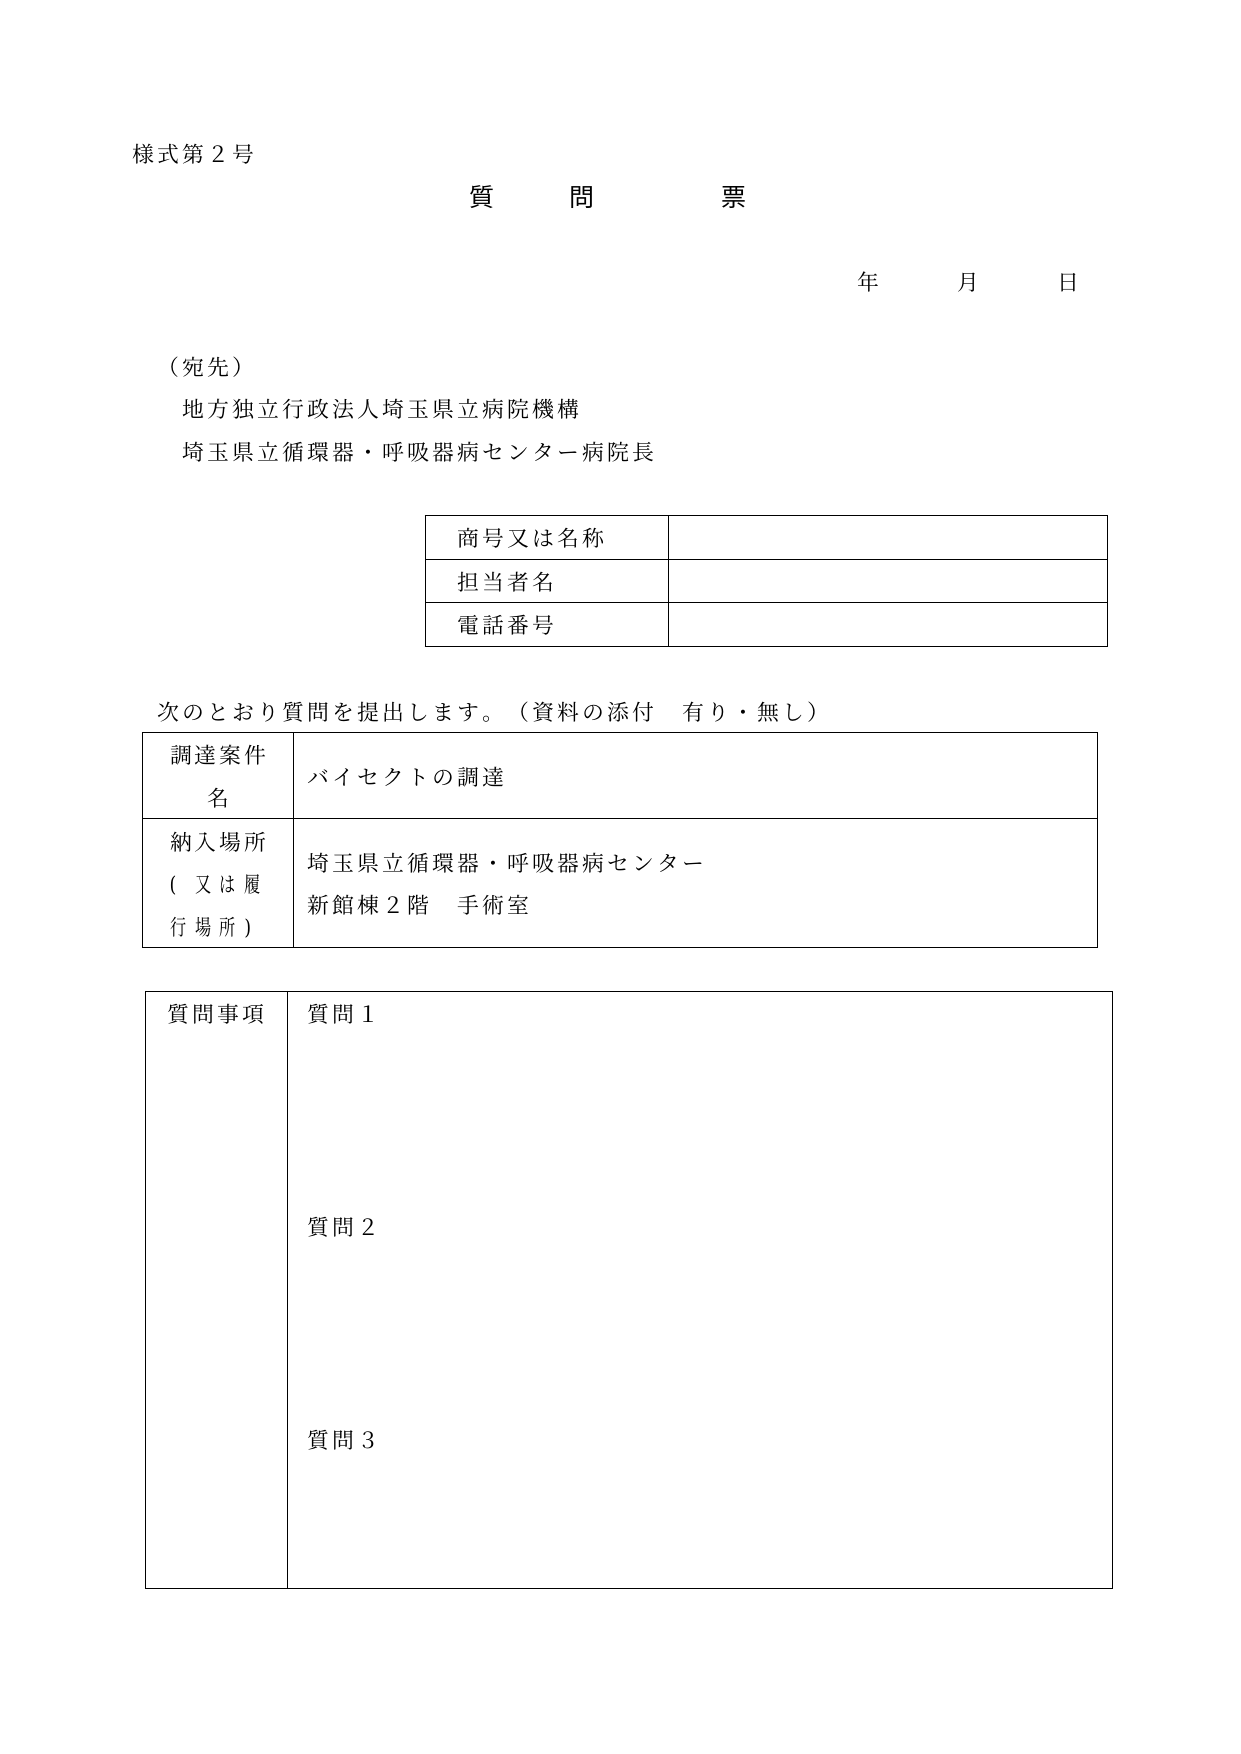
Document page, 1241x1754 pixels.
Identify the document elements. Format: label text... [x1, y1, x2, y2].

table_header 質問事項 [146, 992, 287, 1588]
table_header バイセクトの調達 [294, 733, 1097, 818]
text 地方独立行政法人埼玉県立病院機構 [133, 387, 1108, 429]
text 様式第２号 [133, 131, 1108, 174]
text 質問票 [133, 174, 1108, 217]
table_header 質問１ 質問２ 質問３ [288, 992, 1112, 1588]
text 年 月 日 [133, 259, 1082, 302]
table_header 調達案件名 [143, 733, 293, 818]
text 次のとおり質問を提出します。（資料の添付 有り・無し） [133, 689, 1108, 732]
text 埼玉県立循環器・呼吸器病センター病院長 [133, 429, 1108, 472]
table_header 商号又は名称 [426, 516, 668, 558]
table_cell 埼玉県立循環器・呼吸器病センター 新館棟２階 手術室 [294, 819, 1097, 947]
table_header [669, 516, 1107, 558]
table_cell [669, 603, 1107, 646]
table_cell 電話番号 [426, 603, 668, 646]
text （宛先） [133, 344, 1108, 387]
table_cell 担当者名 [426, 560, 668, 602]
table_cell 納入場所 (又は履行場所) [143, 819, 293, 947]
table_cell [669, 560, 1107, 602]
